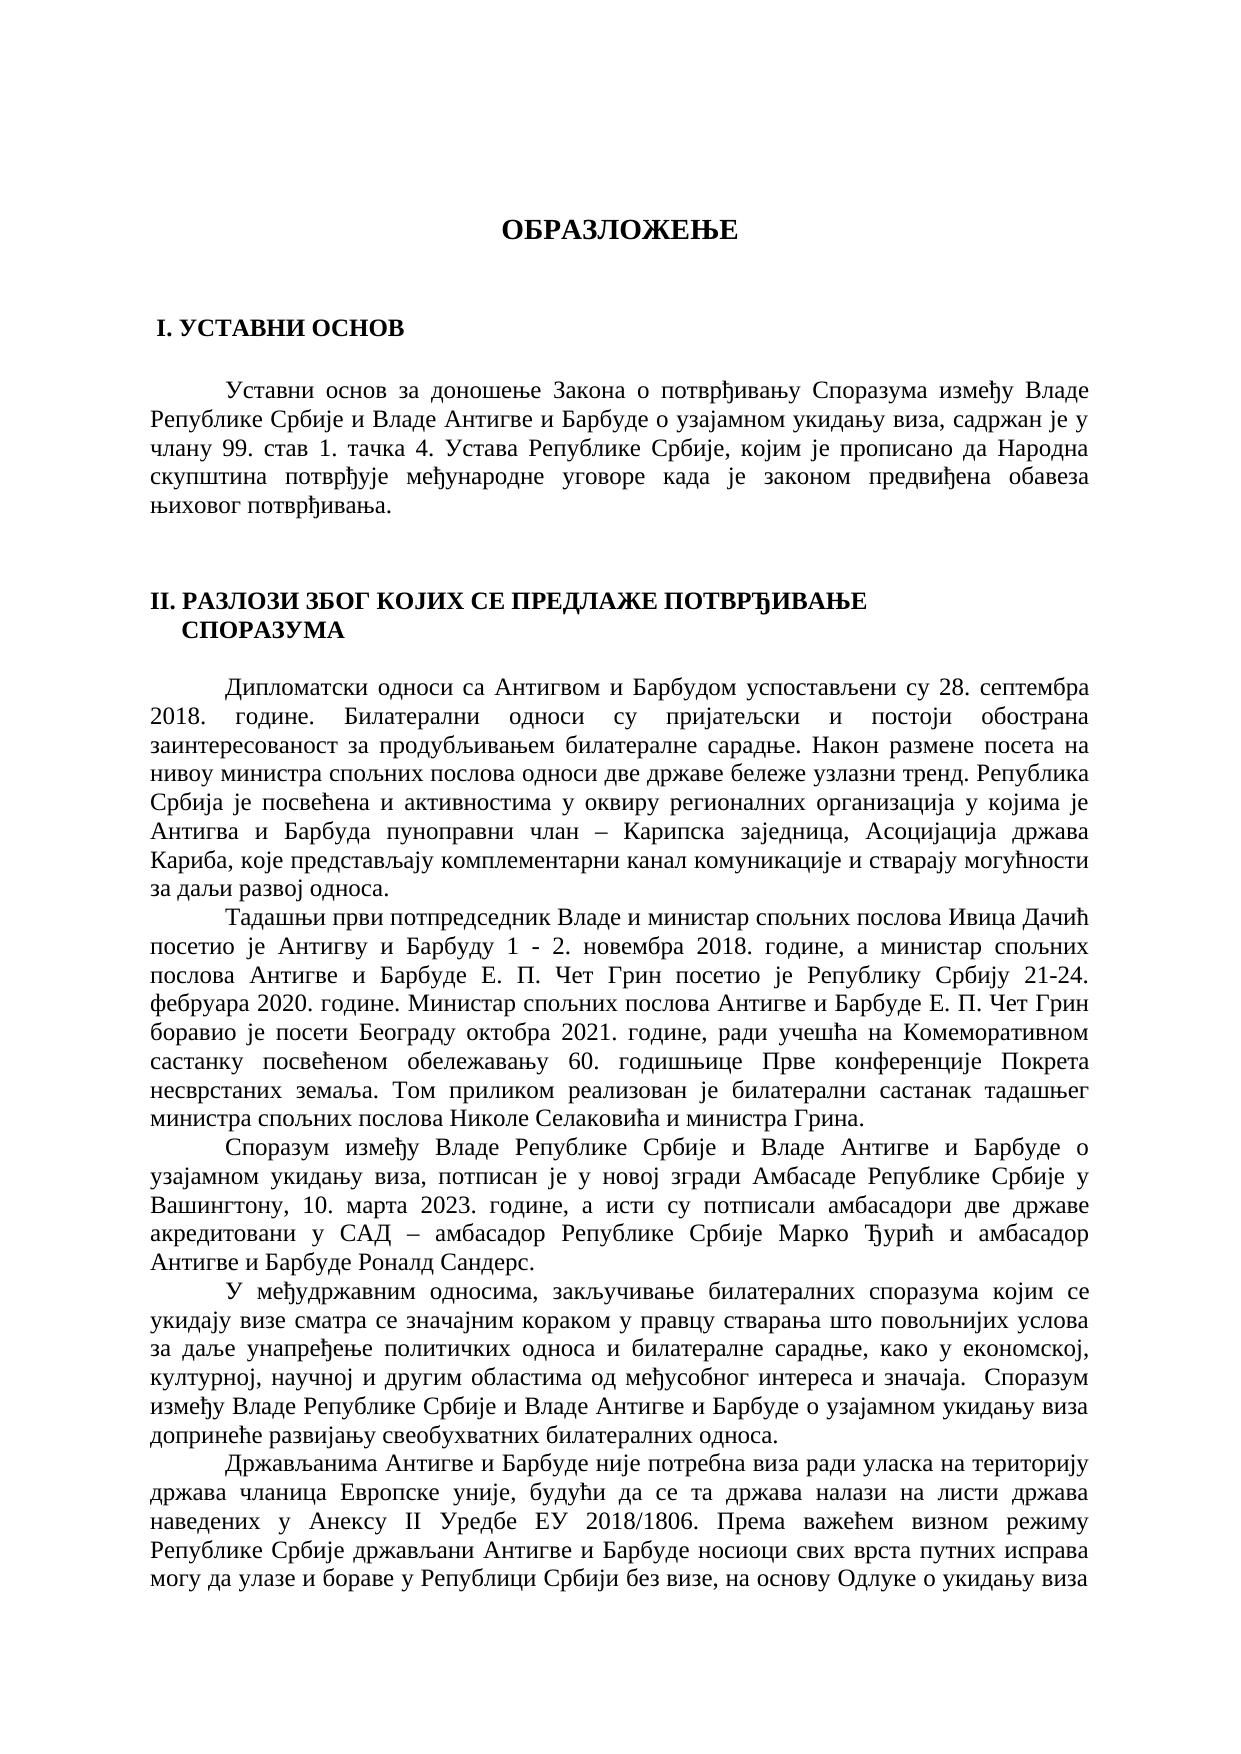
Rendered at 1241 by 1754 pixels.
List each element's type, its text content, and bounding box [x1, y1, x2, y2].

text ОБРАЗЛОЖЕЊЕ [150, 212, 1090, 246]
text СПОРАЗУМА [150, 615, 1090, 643]
text Тадашњи први потпредседник Владе и министар спољних послова Ивица Дачић посетио је Антигву и Барбуду 1 - 2. новембра 2018. године, а министар спољних послова Антигве и Барбуде Е. П. Чет Грин посетио је Републику Србију 21-24. фебруара 2020. године. Министар спољних послова Антигве и Барбуде Е. П. Чет Грин боравио је посети Београду октобра 2021. године, ради учешћа на Комеморативном састанку посвећеном обележавању 60. годишњице Прве конференције Покрета несврстаних земаља. Том приликом реализован је билатерални састанак тадашњег министра спољних послова Николе Селаковића и министра Грина. [150, 902, 1090, 1132]
text Споразум између Владе Републике Србије и Владе Антигве и Барбуде о узајамном укидању виза, потписан је у новој згради Амбасаде Републике Србије у Вашингтону, 10. марта 2023. године, а исти су потписали амбасадори две државе акредитовани у САД – амбасадор Републике Србије Марко Ђурић и амбасадор Антигве и Барбуде Роналд Сандерс. [150, 1132, 1090, 1276]
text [150, 1448, 1090, 1592]
text Дипломатски односи са Антигвом и Барбудом успостављени су 28. септембра 2018. године. Билатерални односи су пријатељски и постоји обострана заинтересованост за продубљивањем билатералне сарадње. Након размене посета на нивоу министра спољних послова односи две државе бележе узлазни тренд. Република Србија је посвећена и активностима у оквиру регионалних организација у којима је Антигва и Барбуда пуноправни члан – Карипска заједница, Асоцијација држава Кариба, које представљају комплементарни канал комуникације и стварају могућности за даљи развој односа. [150, 672, 1090, 902]
text I. УСТАВНИ ОСНОВ [150, 313, 1090, 342]
text У међудржавним односима, закључивање билатералних споразума којим се укидају визе сматра се значајним кораком у правцу стварања што повољнијих услова за даље унапређење политичких односа и билатералне сарадње, како у економској, културној, научној и другим областима од међусобног интереса и значаја. Споразум између Владе Републике Србије и Владе Антигве и Барбуде о узајамном укидању виза допринеће развијању свеобухватних билатералних односа. [150, 1276, 1090, 1448]
text II. РАЗЛОЗИ ЗБОГ КОЈИХ СЕ ПРЕДЛАЖЕ ПОТВРЂИВАЊЕ [150, 586, 1090, 615]
text Уставни основ за доношење Закона о потврђивању Споразума између Владе Републике Србије и Владе Антигве и Барбуде о узајамном укидању виза, садржан је у члану 99. став 1. тачка 4. Устава Републике Србије, којим је прописано да Народна скупштина потврђује међународне уговоре када је законом предвиђена обавеза њиховог потврђивања. [150, 375, 1090, 519]
